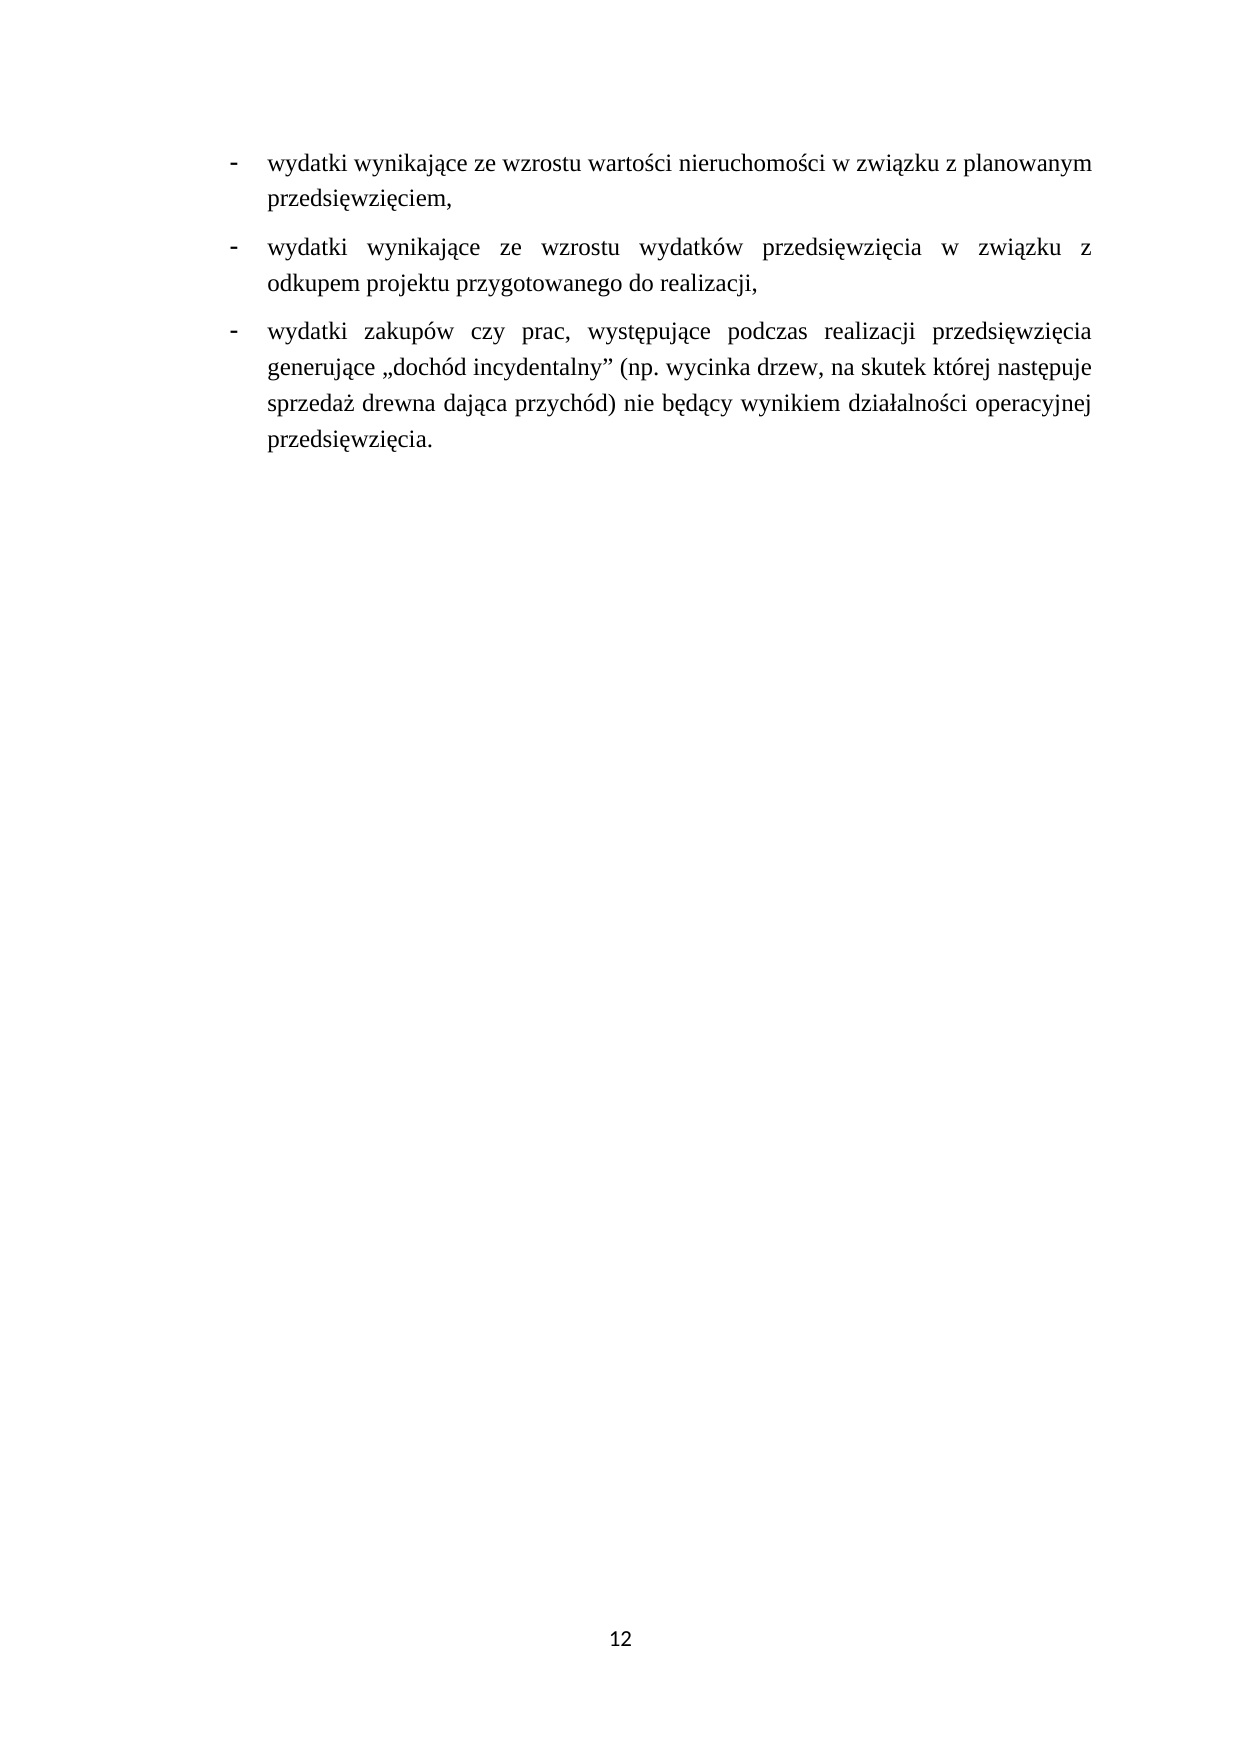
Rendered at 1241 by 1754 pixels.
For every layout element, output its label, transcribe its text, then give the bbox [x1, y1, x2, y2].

list wydatki zakupów czy prac, występujące podczas realizacji przedsięwzięcia generujące „dochód incydentalny” (np. wycinka drzew, na skutek której następuje sprzedaż drewna dająca przychód) nie będący wynikiem działalności operacyjnej przedsięwzięcia. [229, 316, 1093, 453]
list wydatki wynikające ze wzrostu wydatków przedsięwzięcia w związku z odkupem projektu przygotowanego do realizacji, [229, 232, 1093, 297]
list wydatki wynikające ze wzrostu wartości nieruchomości w związku z planowanym przedsięwzięciem, [229, 148, 1093, 212]
